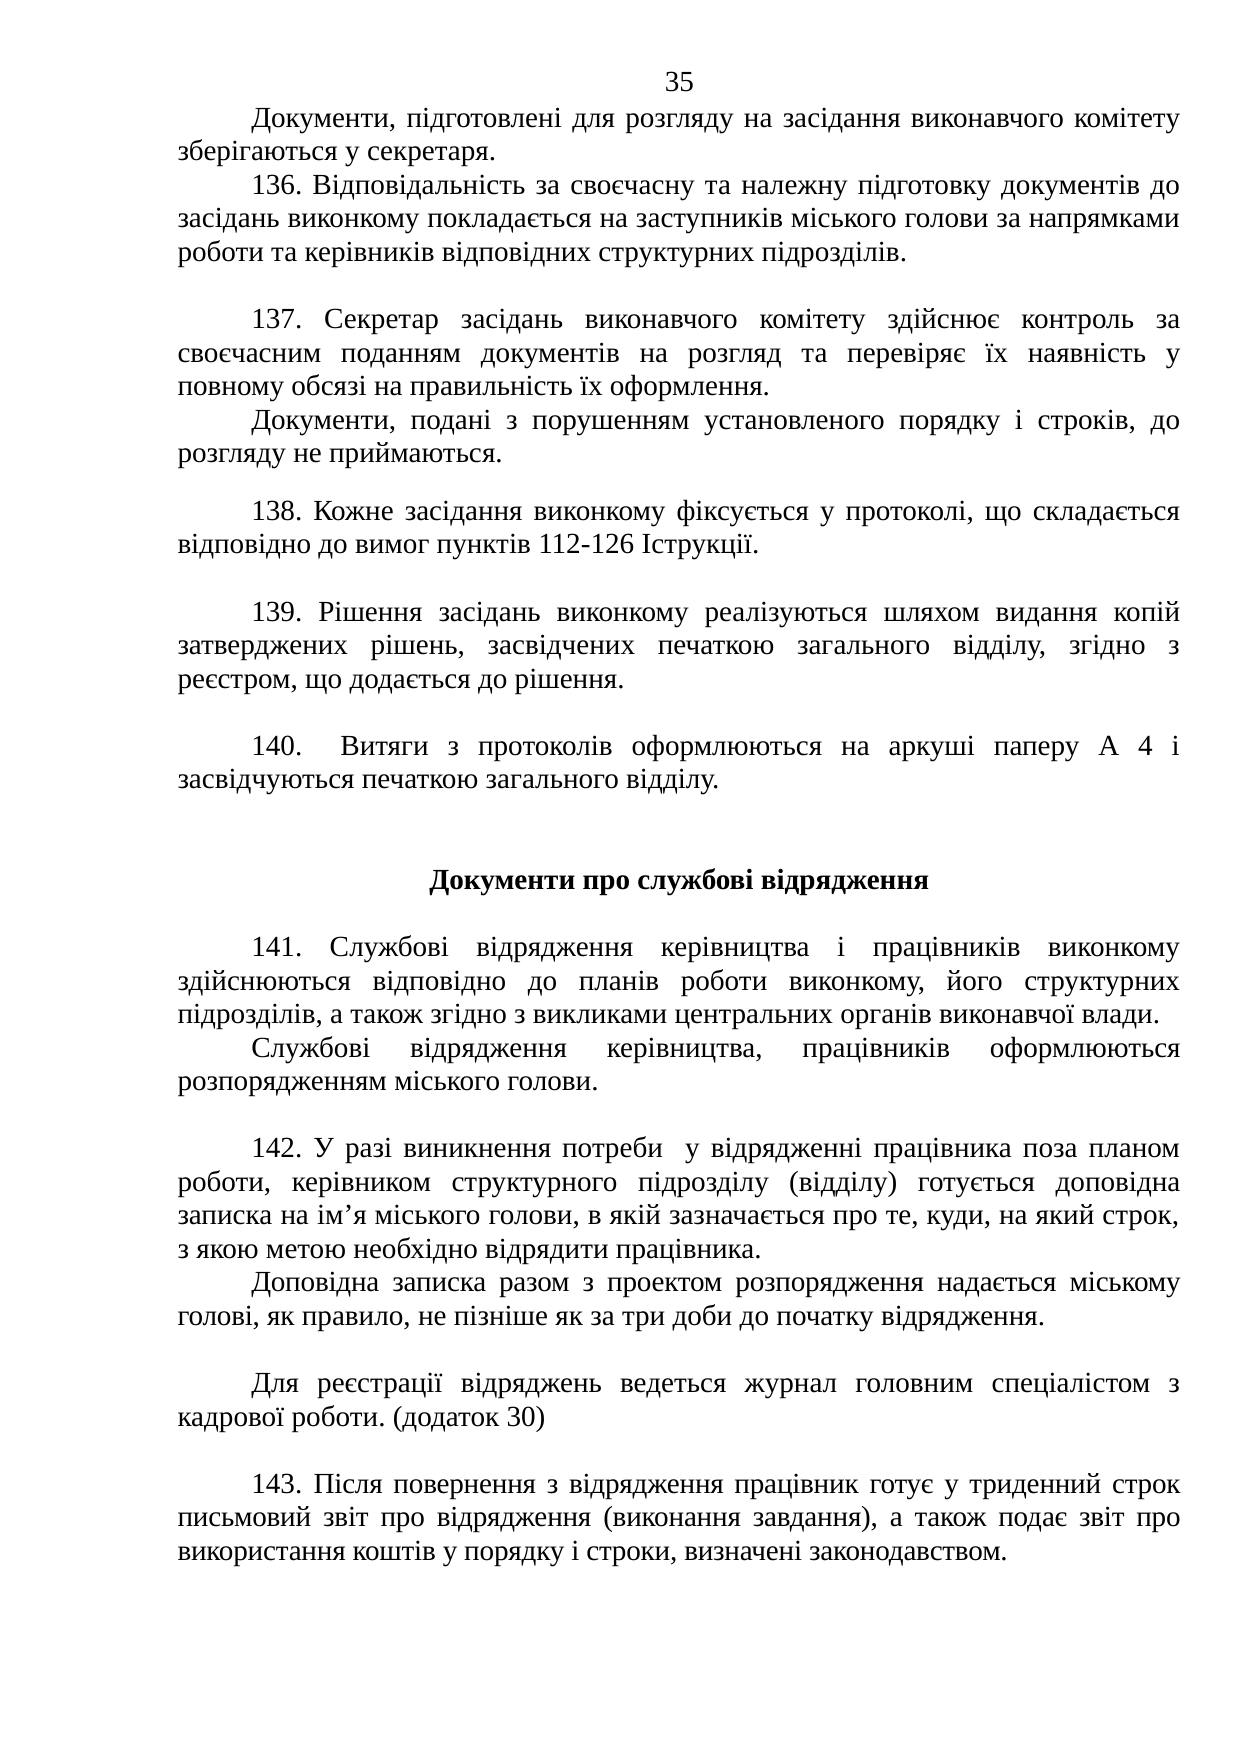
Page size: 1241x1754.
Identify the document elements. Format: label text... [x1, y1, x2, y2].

text 138. Кожне засідання виконкому фіксується у протоколі, що складається відповідно до вимог пунктів 112-126 Іструкції. [177, 493, 1181, 560]
text 140. Витяги з протоколів оформлюються на аркуші паперу А 4 і засвідчуються печаткою загального відділу. [177, 728, 1181, 795]
text 136. Відповідальність за своєчасну та належну підготовку документів до засідань виконкому покладається на заступників міського голови за напрямками роботи та керівників відповідних структурних підрозділів. [177, 167, 1181, 268]
text Доповідна записка разом з проектом розпорядження надається міському голові, як правило, не пізніше як за три доби до початку відрядження. [177, 1264, 1181, 1332]
text 139. Рішення засідань виконкому реалізуються шляхом видання копій затверджених рішень, засвідчених печаткою загального відділу, згідно з реєстром, що додається до рішення. [177, 594, 1181, 694]
text Для реєстрації відряджень ведеться журнал головним спеціалістом з кадрової роботи. (додаток 30) [177, 1365, 1181, 1432]
text Документи, подані з порушенням установленого порядку і строків, до розгляду не приймаються. [177, 402, 1181, 469]
text 141. Службові відрядження керівництва і працівників виконкому здійснюються відповідно до планів роботи виконкому, його структурних підрозділів, а також згідно з викликами центральних органів виконавчої влади. [177, 929, 1181, 1030]
text Службові відрядження керівництва, працівників оформлюються розпорядженням міського голови. [177, 1030, 1181, 1097]
subtitle Документи про службові відрядження [177, 862, 1181, 896]
text 143. Після повернення з відрядження працівник готує у триденний строк письмовий звіт про відрядження (виконання завдання), а також подає звіт про використання коштів у порядку і строки, визначені законодавством. [177, 1466, 1181, 1566]
text Документи, підготовлені для розгляду на засідання виконавчого комітету зберігаються у секретаря. [177, 100, 1181, 167]
text 137. Секретар засідань виконавчого комітету здійснює контроль за своєчасним поданням документів на розгляд та перевіряє їх наявність у повному обсязі на правильність їх оформлення. [177, 301, 1181, 402]
text 142. У разі виникнення потреби у відрядженні працівника поза планом роботи, керівником структурного підрозділу (відділу) готується доповідна записка на ім’я міського голови, в якій зазначається про те, куди, на який строк, з якою метою необхідно відрядити працівника. [177, 1130, 1181, 1264]
